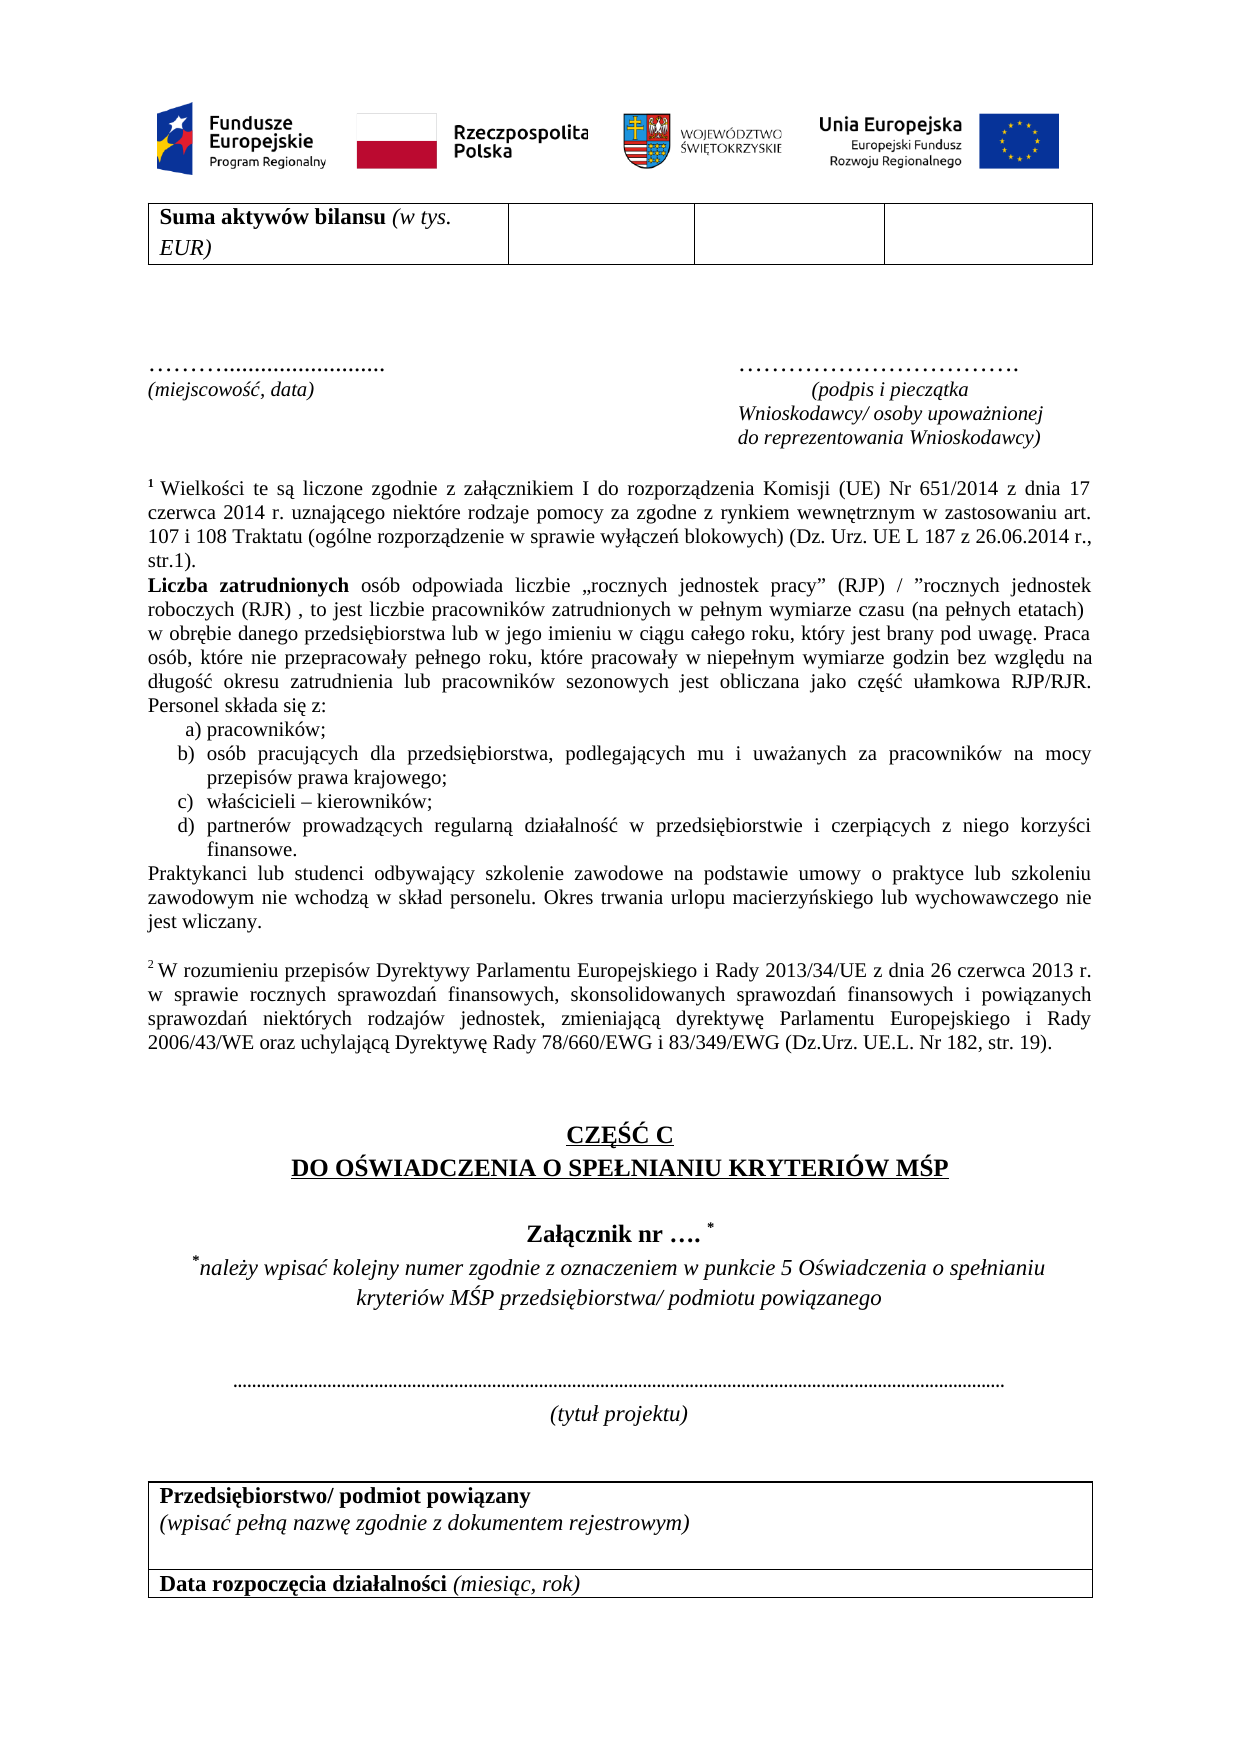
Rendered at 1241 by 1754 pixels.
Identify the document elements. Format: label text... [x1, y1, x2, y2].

table_cell [695, 204, 884, 264]
text ……….......................... ……………………………. [148, 348, 1093, 376]
text .................................................................................................................................................................... [148, 1367, 1093, 1394]
list partnerów prowadzących regularną działalność w przedsiębiorstwie i czerpiących z niego korzyści finansowe. [177, 813, 1093, 861]
text Praktykanci lub studenci odbywający szkolenie zawodowe na podstawie umowy o praktyce lub szkoleniu zawodowym nie wchodzą w skład personelu. Okres trwania urlopu macierzyńskiego lub wychowawczego nie jest wliczany. [148, 861, 1093, 933]
picture [157, 102, 326, 175]
list osób pracujących dla przedsiębiorstwa, podlegających mu i uważanych za pracowników na mocy przepisów prawa krajowego; [177, 741, 1093, 789]
table_cell Data rozpoczęcia działalności (miesiąc, rok) [149, 1570, 1092, 1597]
picture [623, 102, 782, 175]
picture [820, 102, 1059, 175]
text Liczba zatrudnionych osób odpowiada liczbie „rocznych jednostek pracy” (RJP) / ”rocznych jednostek roboczych (RJR) , to jest liczbie pracowników zatrudnionych w pełnym wymiarze czasu (na pełnych etatach) w obrębie danego przedsiębiorstwa lub w jego imieniu w ciągu całego roku, który jest brany pod uwagę. Praca osób, które nie przepracowały pełnego roku, które pracowały w niepełnym wymiarze godzin bez względu na długość okresu zatrudnienia lub pracowników sezonowych jest obliczana jako część ułamkowa RJP/RJR. Personel składa się z: [148, 572, 1093, 717]
text *należy wpisać kolejny numer zgodnie z oznaczeniem w punkcie 5 Oświadczenia o spełnianiu kryteriów MŚP przedsiębiorstwa/ podmiotu powiązanego [148, 1252, 1093, 1311]
table_cell Suma aktywów bilansu (w tys. EUR) [149, 204, 508, 264]
table_cell [509, 204, 694, 264]
text 1 Wielkości te są liczone zgodnie z załącznikiem I do rozporządzenia Komisji (UE) Nr 651/2014 z dnia 17 czerwca 2014 r. uznającego niektóre rodzaje pomocy za zgodne z rynkiem wewnętrznym w zastosowaniu art. 107 i 108 Traktatu (ogólne rozporządzenie w sprawie wyłączeń blokowych) (Dz. Urz. UE L 187 z 26.06.2014 r., str.1). [148, 476, 1093, 572]
text (tytuł projektu) [148, 1400, 1093, 1426]
list pracowników; [185, 717, 1093, 741]
table_cell [885, 204, 1092, 264]
text 2 W rozumieniu przepisów Dyrektywy Parlamentu Europejskiego i Rady 2013/34/UE z dnia 26 czerwca 2013 r. w sprawie rocznych sprawozdań finansowych, skonsolidowanych sprawozdań finansowych i powiązanych sprawozdań niektórych rodzajów jednostek, zmieniającą dyrektywę Parlamentu Europejskiego i Rady 2006/43/WE oraz uchylającą Dyrektywę Rady 78/660/EWG i 83/349/EWG (Dz.Urz. UE.L. Nr 182, str. 19). [148, 957, 1093, 1054]
picture [356, 102, 588, 175]
text (miejscowość, data) (podpis i pieczątka [148, 376, 1093, 401]
list właścicieli – kierowników; [177, 789, 1093, 813]
text CZĘŚĆ C [148, 1120, 1093, 1148]
text do reprezentowania Wnioskodawcy) [664, 424, 1093, 449]
text Wnioskodawcy/ osoby upoważnionej [664, 401, 1093, 424]
text Załącznik nr …. * [148, 1219, 1093, 1248]
text DO OŚWIADCZENIA O SPEŁNIANIU KRYTERIÓW MŚP [148, 1153, 1093, 1182]
table_header Przedsiębiorstwo/ podmiot powiązany (wpisać pełną nazwę zgodnie z dokumentem rejestrowym) [149, 1483, 1092, 1569]
